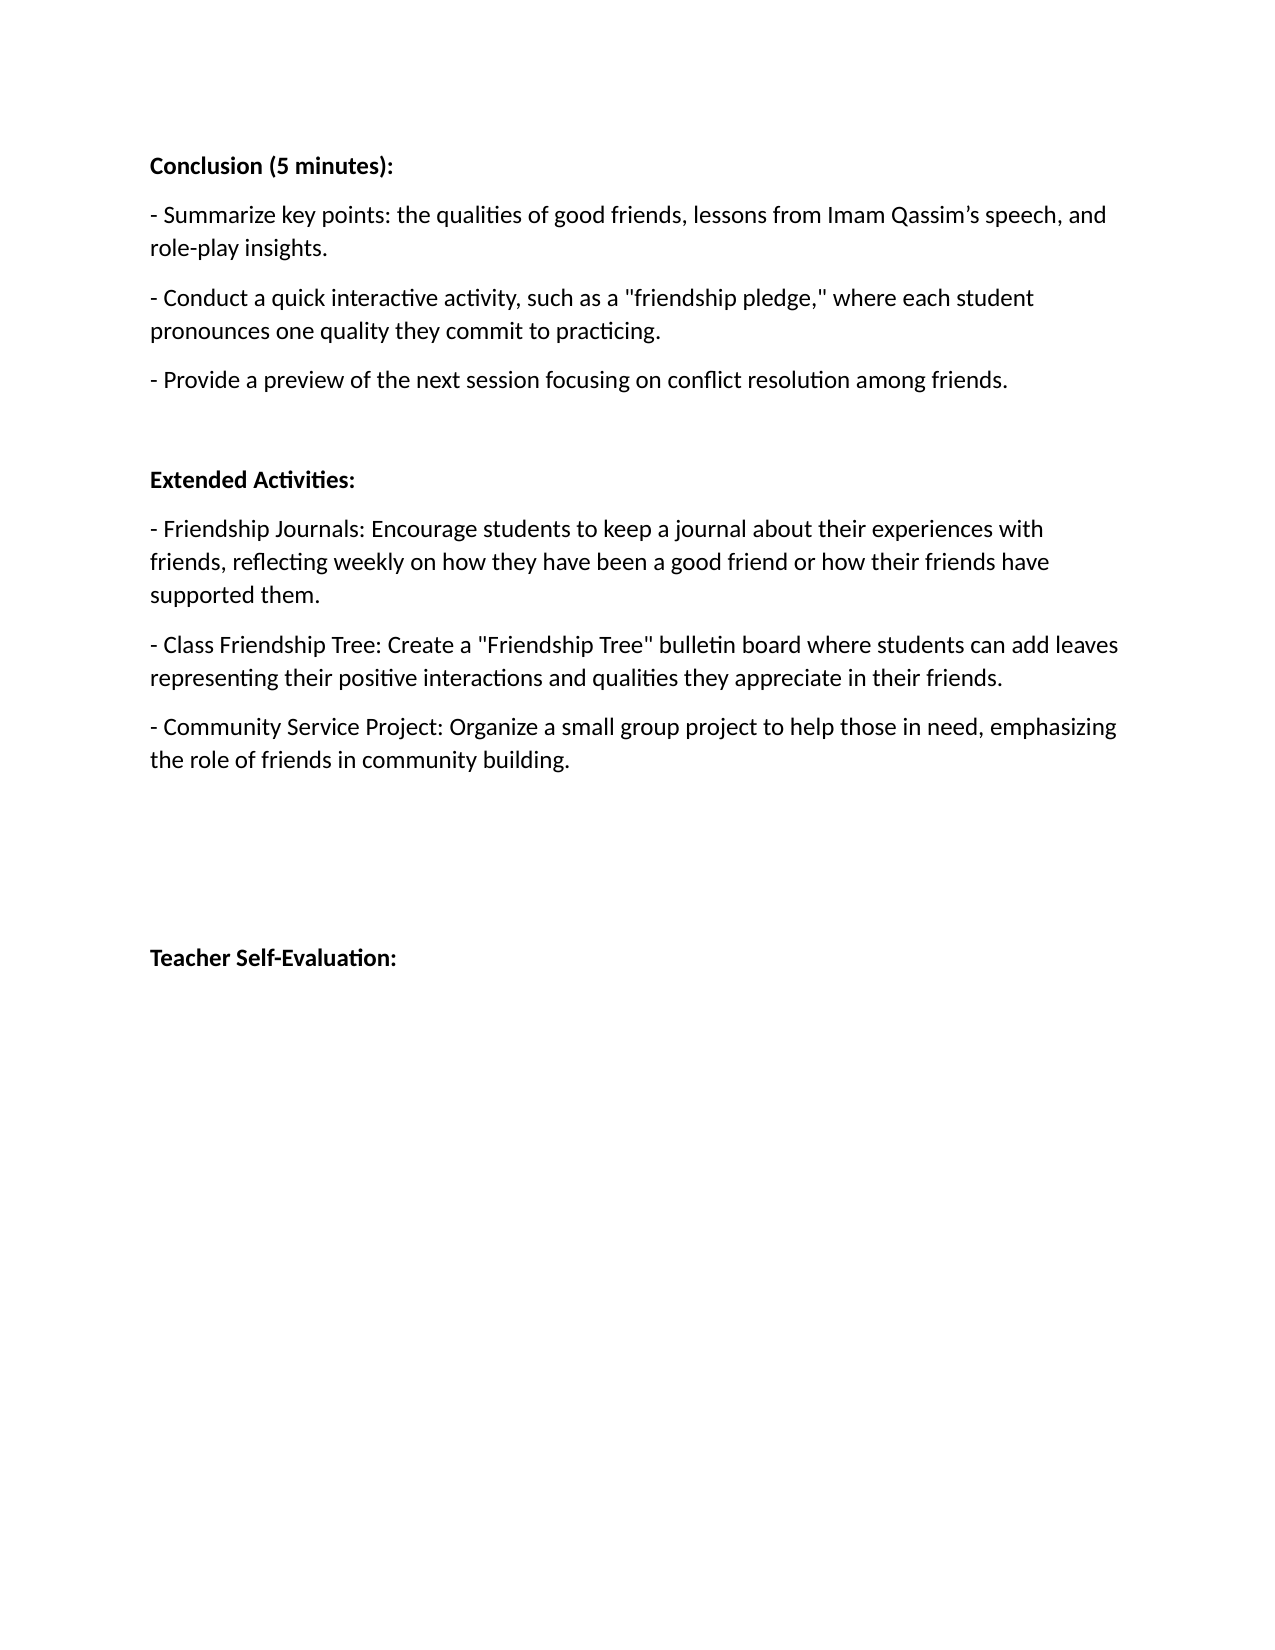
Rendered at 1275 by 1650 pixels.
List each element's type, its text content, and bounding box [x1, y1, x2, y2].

text Teacher Self-Evaluation: [150, 942, 1125, 973]
text Conclusion (5 minutes): [150, 150, 1125, 181]
text - Class Friendship Tree: Create a "Friendship Tree" bulletin board where students can add leaves representing their positive interactions and qualities they appreciate in their friends. [150, 629, 1125, 692]
text - Friendship Journals: Encourage students to keep a journal about their experiences with friends, reflecting weekly on how they have been a good friend or how their friends have supported them. [150, 513, 1125, 610]
text - Community Service Project: Organize a small group project to help those in need, emphasizing the role of friends in community building. [150, 711, 1125, 775]
text - Summarize key points: the qualities of good friends, lessons from Imam Qassim’s speech, and role-play insights. [150, 199, 1125, 263]
text Extended Activities: [150, 464, 1125, 494]
text - Conduct a quick interactive activity, such as a "friendship pledge," where each student pronounces one quality they commit to practicing. [150, 282, 1125, 346]
text - Provide a preview of the next session focusing on conflict resolution among friends. [150, 364, 1125, 395]
